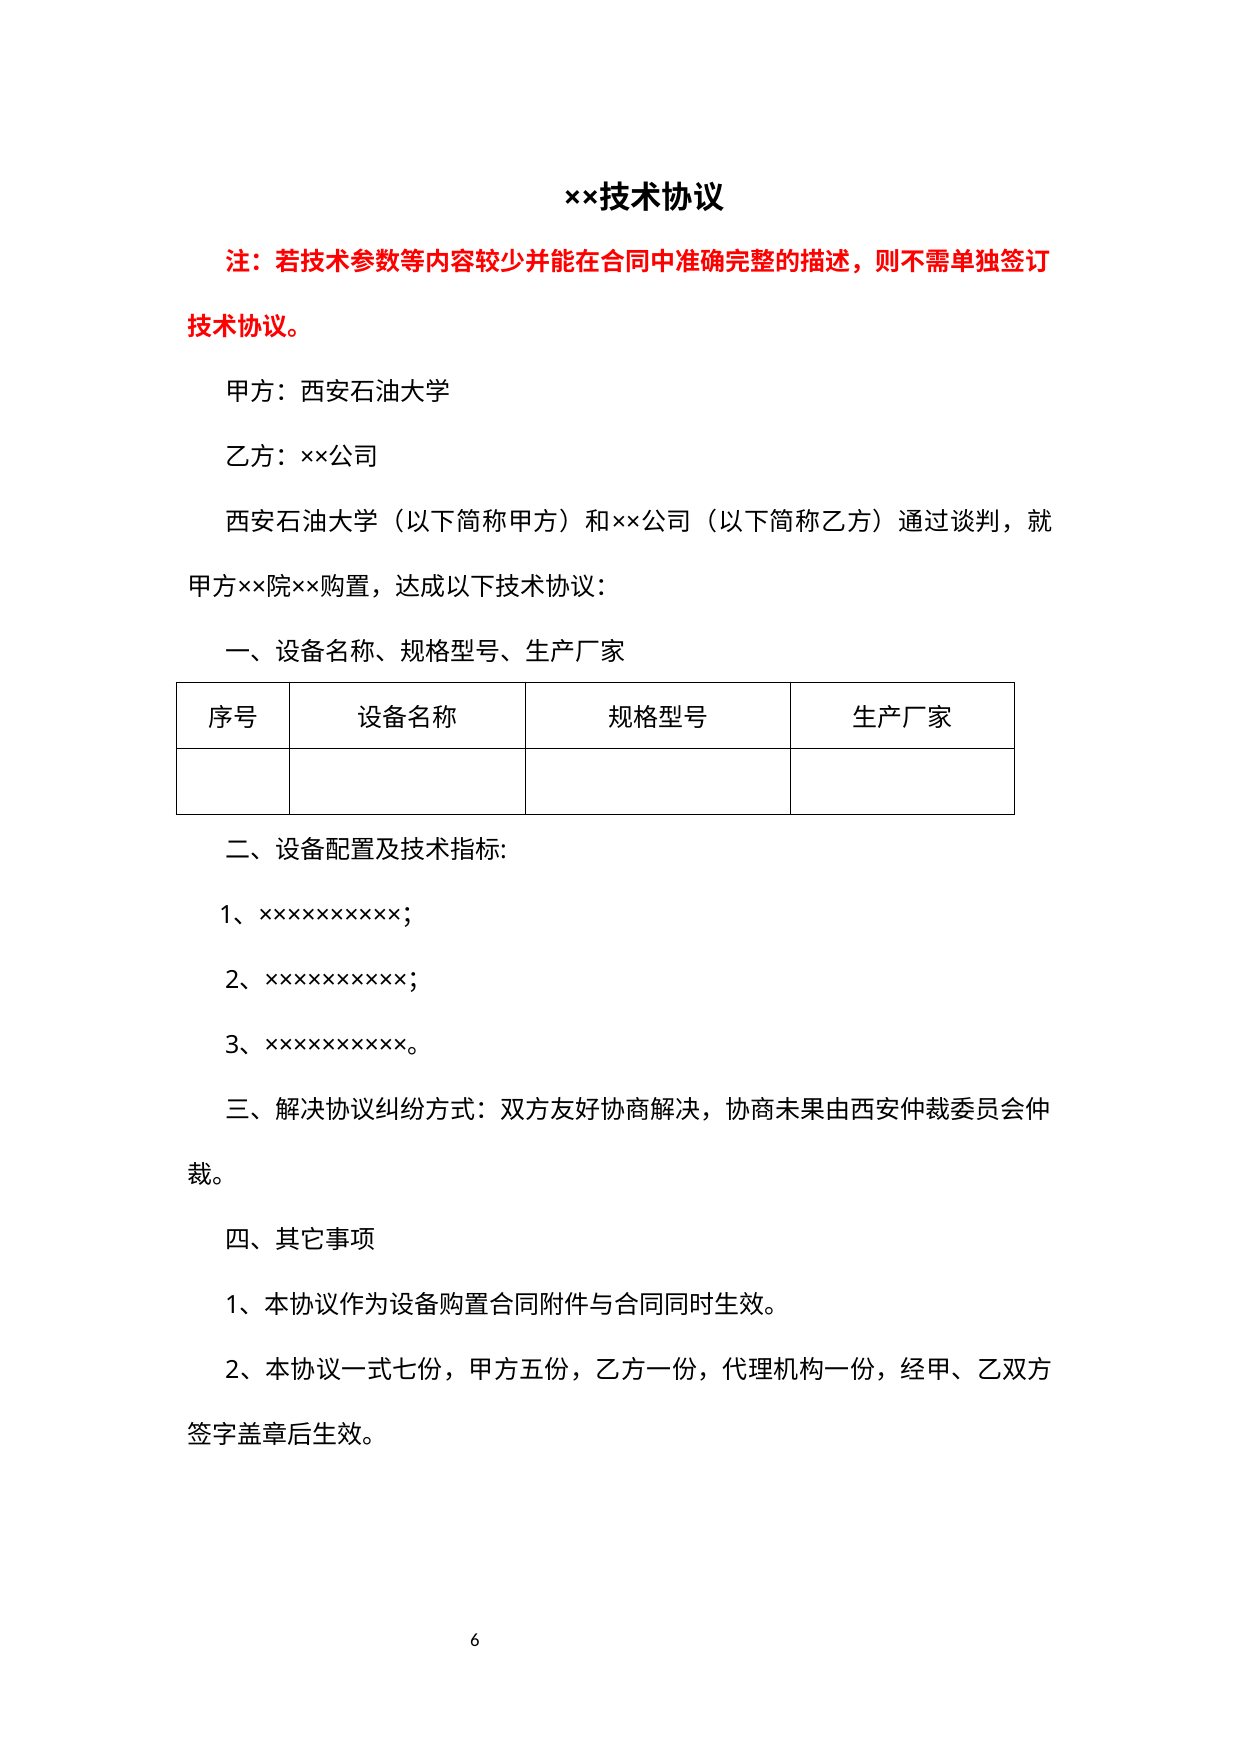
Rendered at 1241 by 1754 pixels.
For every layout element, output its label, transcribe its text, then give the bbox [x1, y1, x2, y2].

text 1、本协议作为设备购置合同附件与合同同时生效。 [187, 1270, 1053, 1335]
text 三、解决协议纠纷方式：双方友好协商解决，协商未果由西安仲裁委员会仲裁。 [187, 1075, 1053, 1205]
text 1、××××××××××； [187, 880, 1053, 945]
text 一、设备名称、规格型号、生产厂家 [187, 617, 1053, 682]
table_header 序号 [177, 683, 289, 748]
table_cell [177, 749, 289, 814]
table_cell [526, 749, 790, 814]
table_header 规格型号 [526, 683, 790, 748]
text 3、××××××××××。 [187, 1010, 1053, 1075]
text 乙方：××公司 [187, 422, 1053, 487]
table_header 设备名称 [290, 683, 525, 748]
table_header 生产厂家 [791, 683, 1014, 748]
text 四、其它事项 [187, 1205, 1053, 1270]
table_cell [290, 749, 525, 814]
text 2、××××××××××； [187, 945, 1053, 1010]
text 二、设备配置及技术指标: [187, 815, 1053, 880]
text 西安石油大学（以下简称甲方）和××公司（以下简称乙方）通过谈判，就甲方××院××购置，达成以下技术协议： [187, 487, 1053, 617]
text 注：若技术参数等内容较少并能在合同中准确完整的描述，则不需单独签订技术协议。 [187, 227, 1053, 357]
table_cell [791, 749, 1014, 814]
text 甲方：西安石油大学 [187, 357, 1053, 422]
text 2、本协议一式七份，甲方五份，乙方一份，代理机构一份，经甲、乙双方签字盖章后生效。 [187, 1335, 1053, 1465]
text ××技术协议 [187, 162, 1053, 227]
